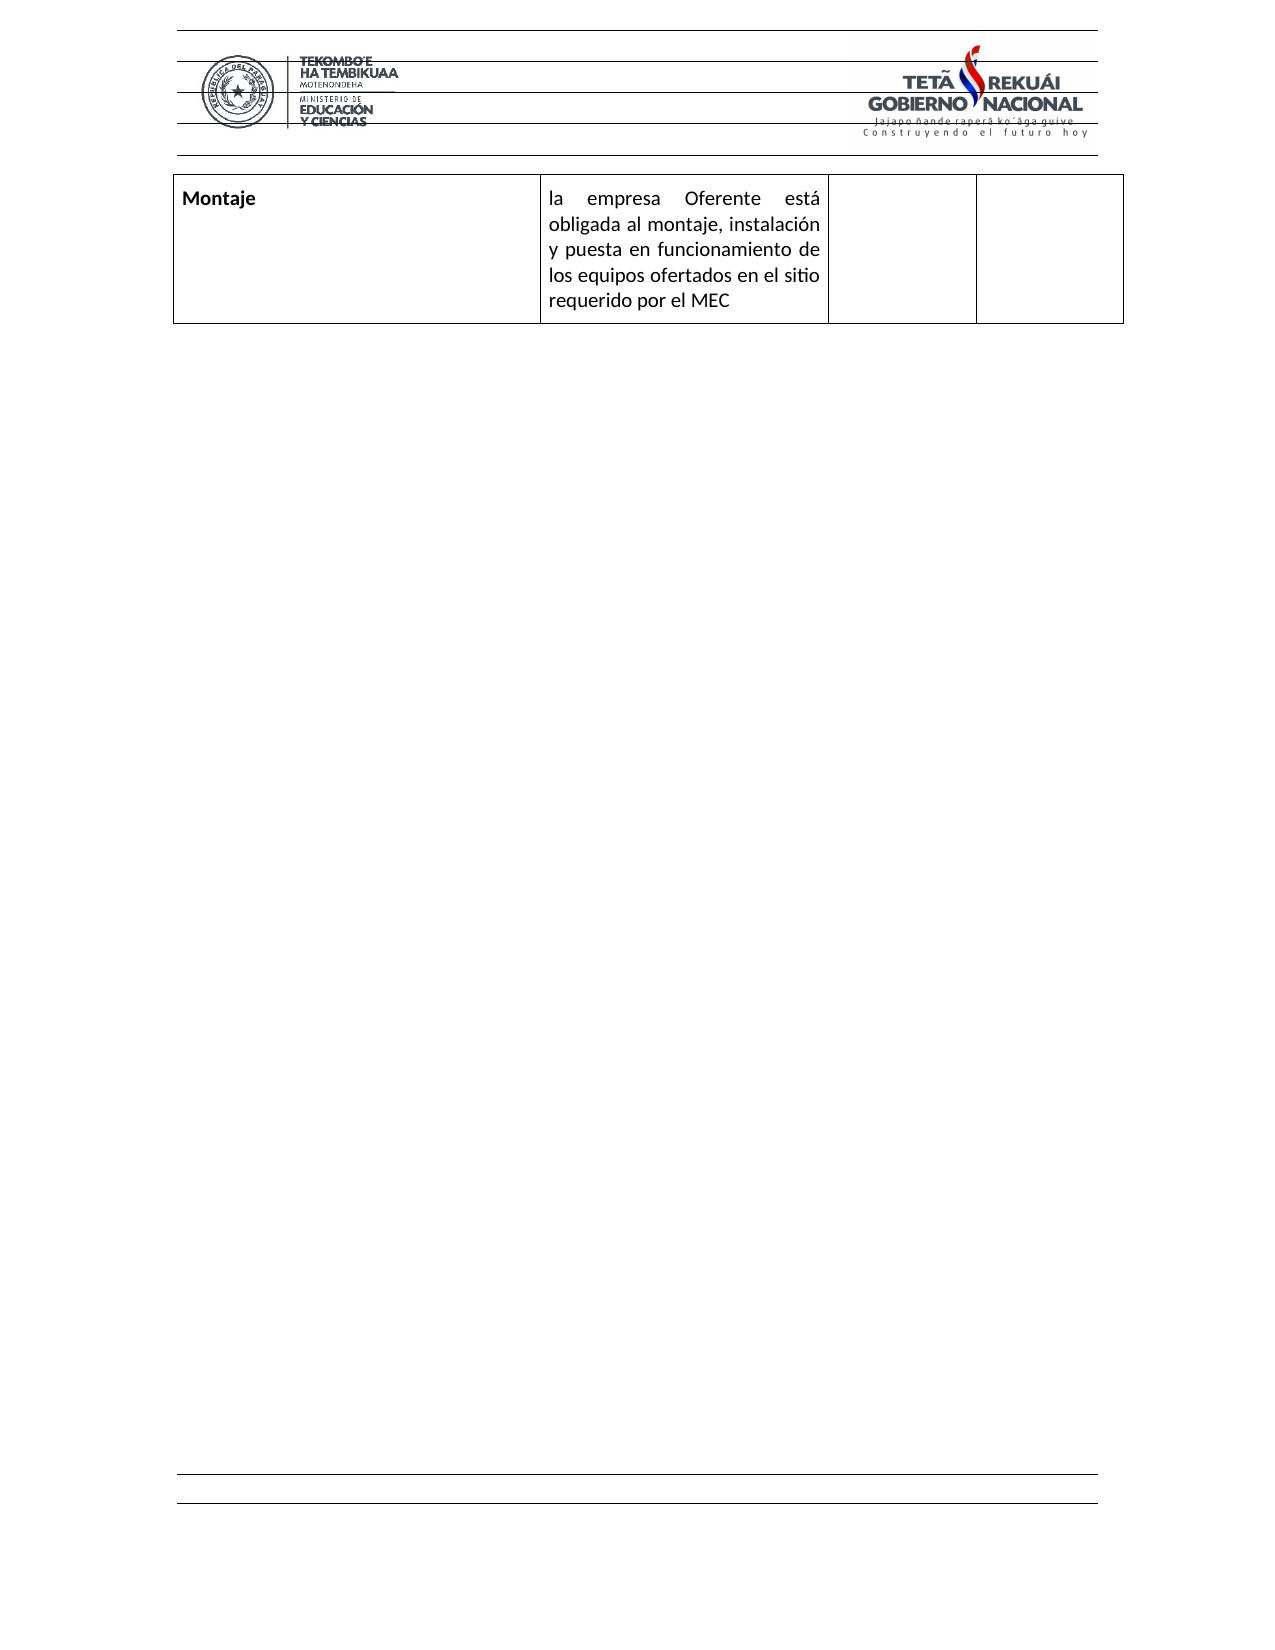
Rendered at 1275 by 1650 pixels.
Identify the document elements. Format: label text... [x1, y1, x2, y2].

picture [176, 32, 420, 151]
table_cell Montaje [174, 175, 540, 323]
picture [853, 62, 1097, 92]
table_cell [977, 175, 1123, 323]
picture [853, 93, 1097, 123]
table_cell [829, 175, 976, 323]
picture [853, 124, 1097, 151]
picture [853, 32, 1097, 61]
table_cell la empresa Oferente está obligada al montaje, instalación y puesta en funcionamiento de los equipos ofertados en el sitio requerido por el MEC [541, 175, 828, 323]
